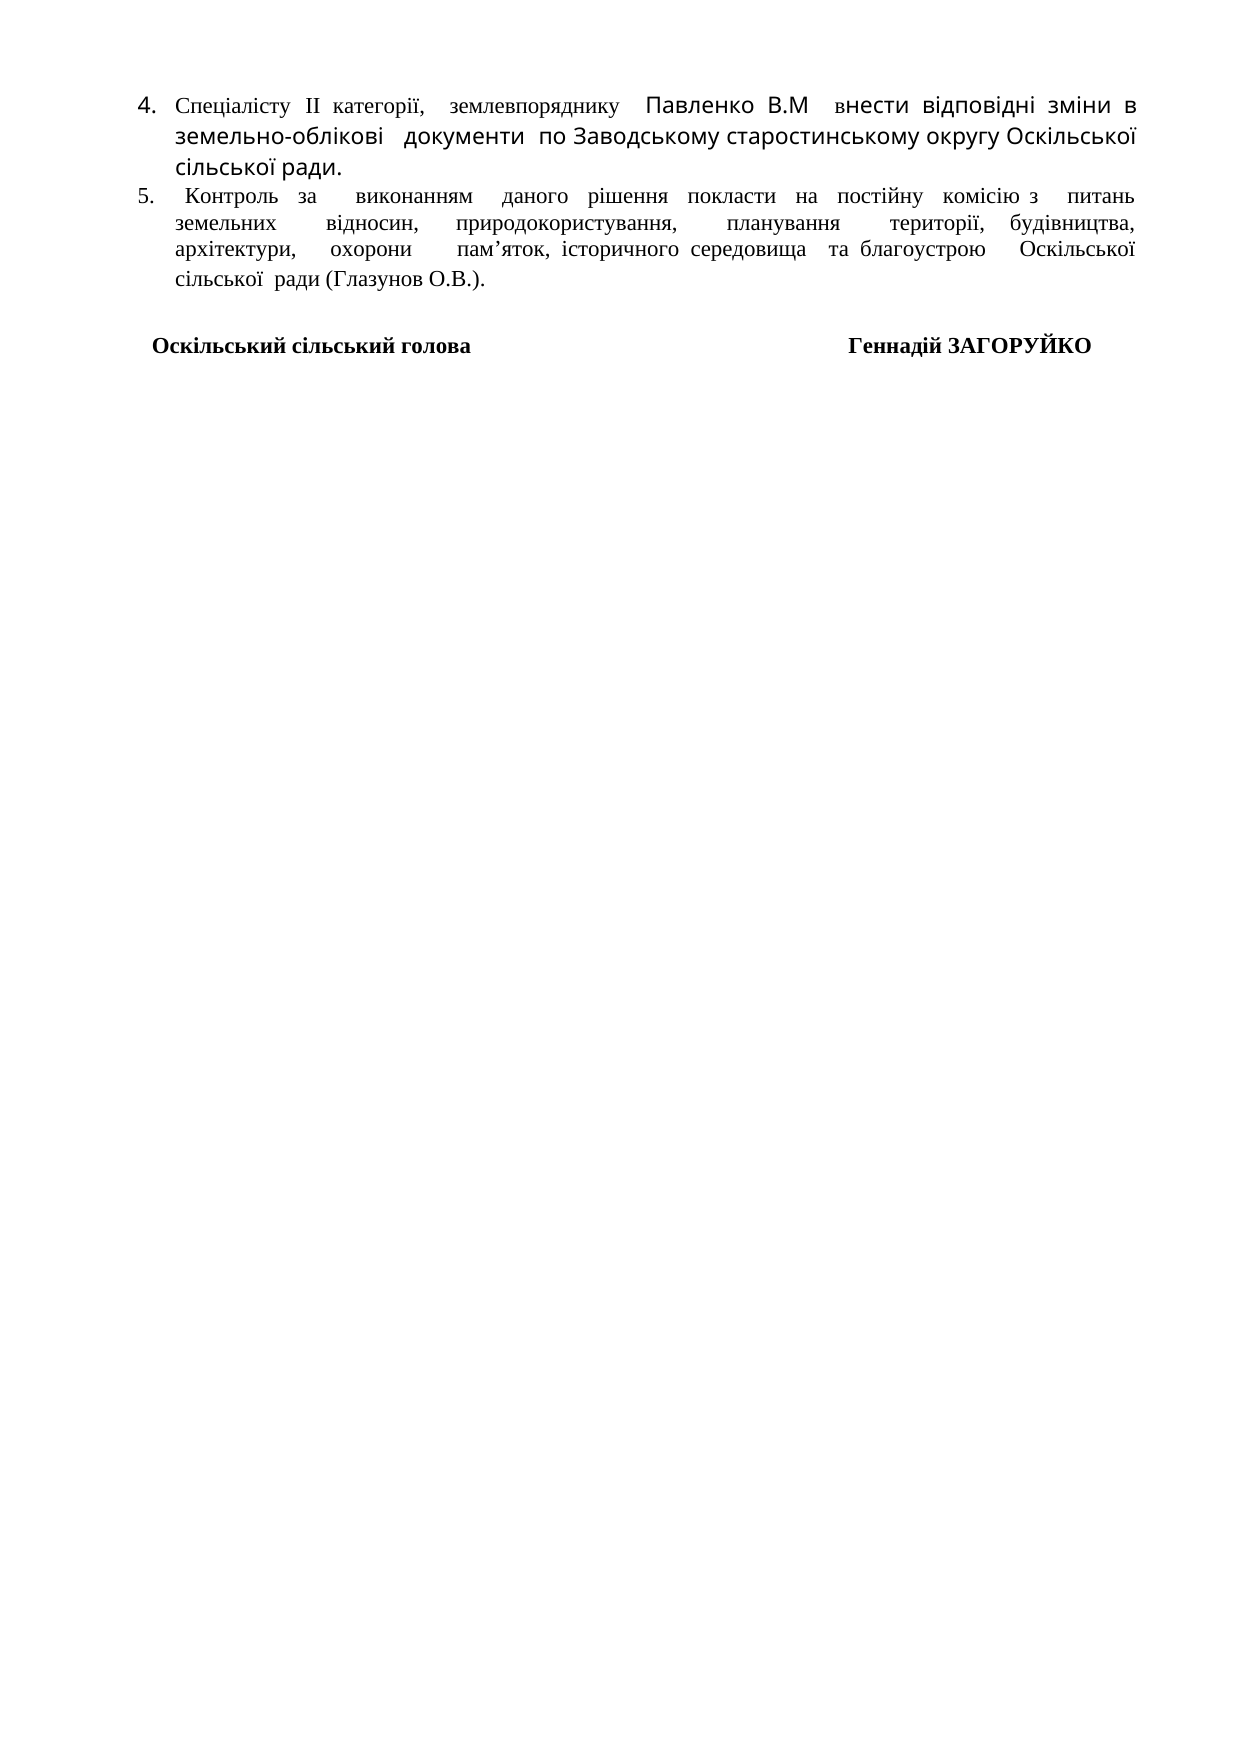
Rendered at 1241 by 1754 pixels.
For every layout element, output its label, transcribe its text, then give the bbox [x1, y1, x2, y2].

list Спеціалісту ІІ категорії, землевпоряднику Павленко В.М внести відповідні зміни в земельно-облікові документи по Заводському старостинському округу Оскільської сільської ради. [137, 89, 1137, 182]
text Оскільський сільський голова Геннадій ЗАГОРУЙКО [100, 332, 1137, 359]
list Контроль за виконанням даного рішення покласти на постійну комісію з питань земельних відносин, природокористування, планування території, будівництва, архітектури, охорони пам’яток, історичного середовища та благоустрою Оскільської сільської ради (Глазунов О.В.). [137, 182, 1137, 293]
